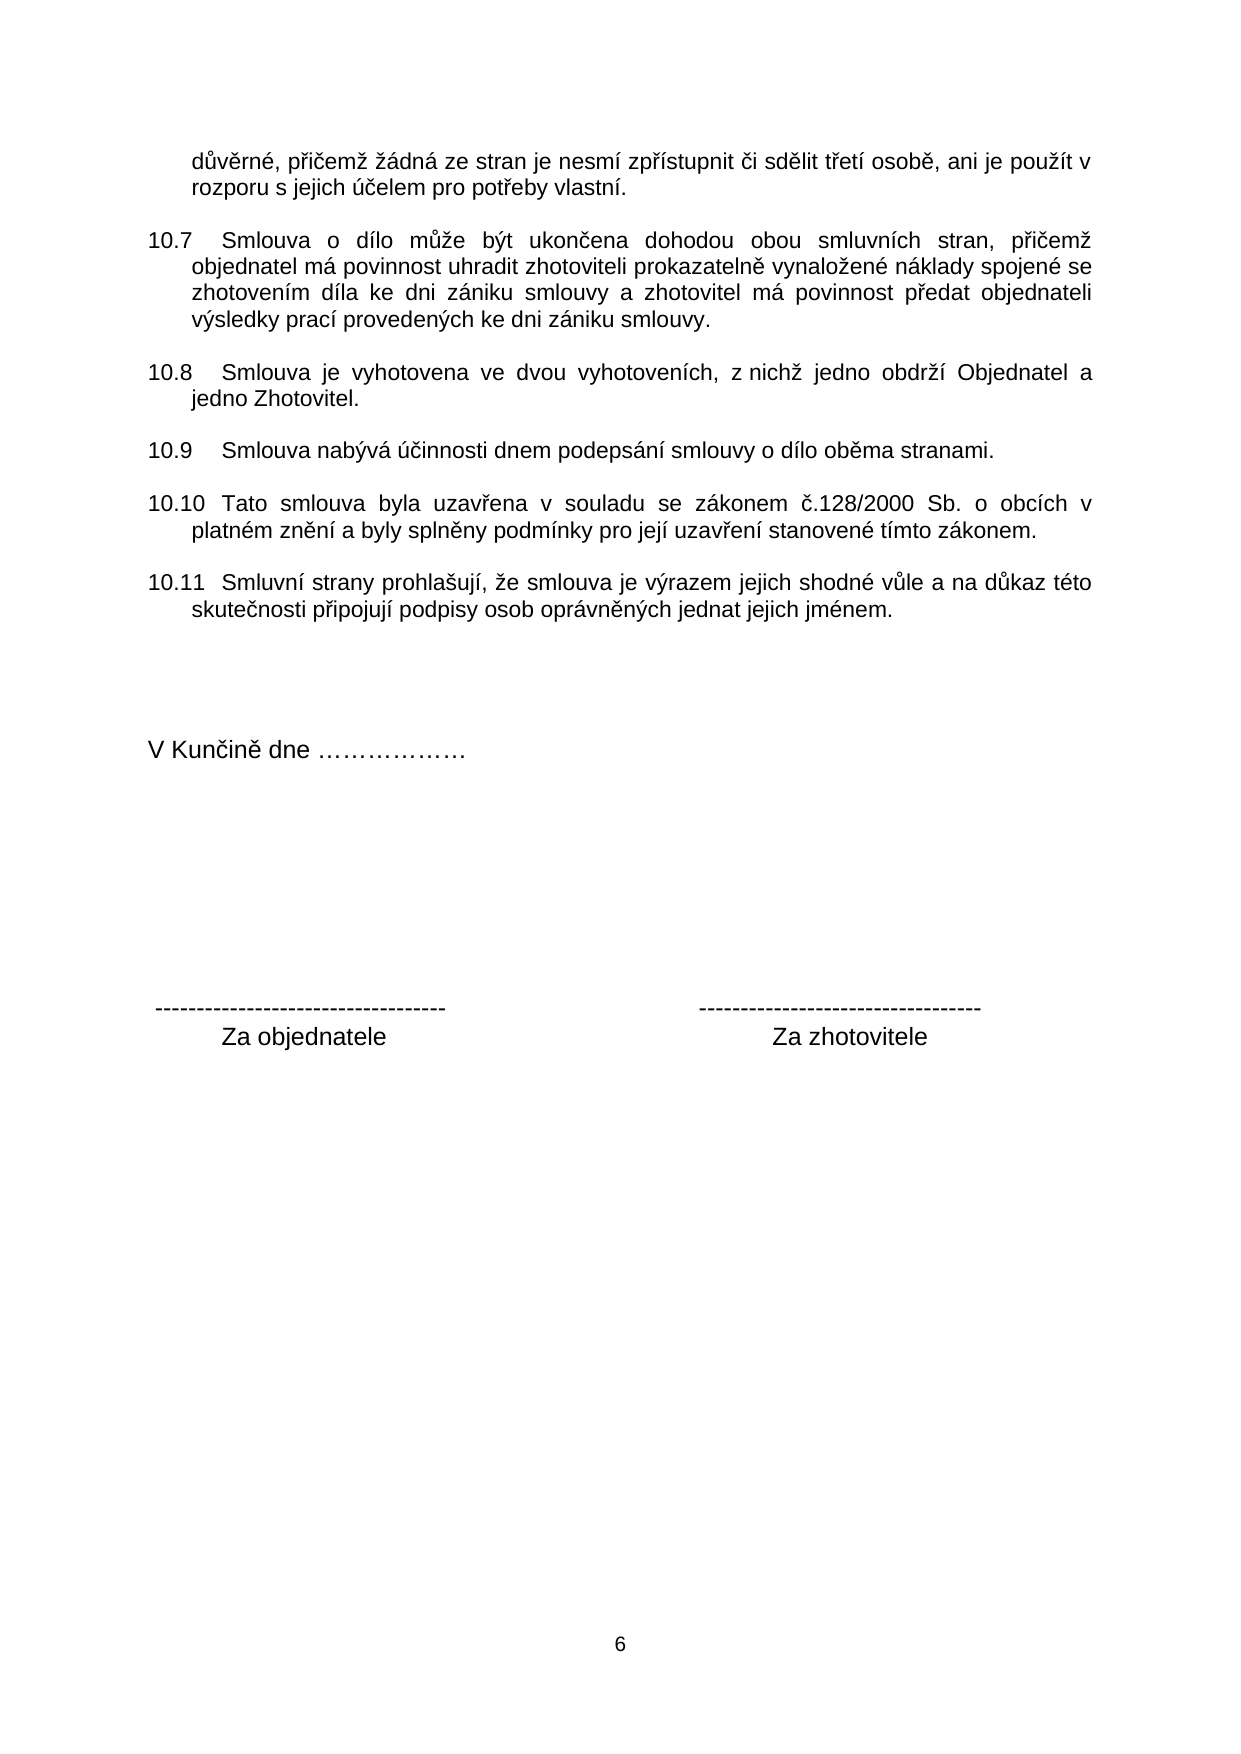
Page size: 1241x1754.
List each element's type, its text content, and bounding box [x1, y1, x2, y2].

list Smlouva nabývá účinnosti dnem podepsání smlouvy o dílo oběma stranami. [148, 437, 1093, 464]
text ----------------------------------- ---------------------------------- [148, 993, 1093, 1022]
list Tato smlouva byla uzavřena v souladu se zákonem č.128/2000 Sb. o obcích v platném znění a byly splněny podmínky pro její uzavření stanovené tímto zákonem. [148, 490, 1093, 543]
text V Kunčině dne ……………… [148, 734, 1093, 763]
list Smlouva o dílo může být ukončena dohodou obou smluvních stran, přičemž objednatel má povinnost uhradit zhotoviteli prokazatelně vynaložené náklady spojené se zhotovením díla ke dni zániku smlouvy a zhotovitel má povinnost předat objednateli výsledky prací provedených ke dni zániku smlouvy. [148, 227, 1093, 332]
text Za objednatele Za zhotovitele [148, 1022, 1093, 1051]
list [148, 148, 1093, 200]
list Smlouva je vyhotovena ve dvou vyhotoveních, z nichž jedno obdrží Objednatel a jedno Zhotovitel. [148, 358, 1093, 411]
list Smluvní strany prohlašují, že smlouva je výrazem jejich shodné vůle a na důkaz této skutečnosti připojují podpisy osob oprávněných jednat jejich jménem. [148, 569, 1093, 622]
